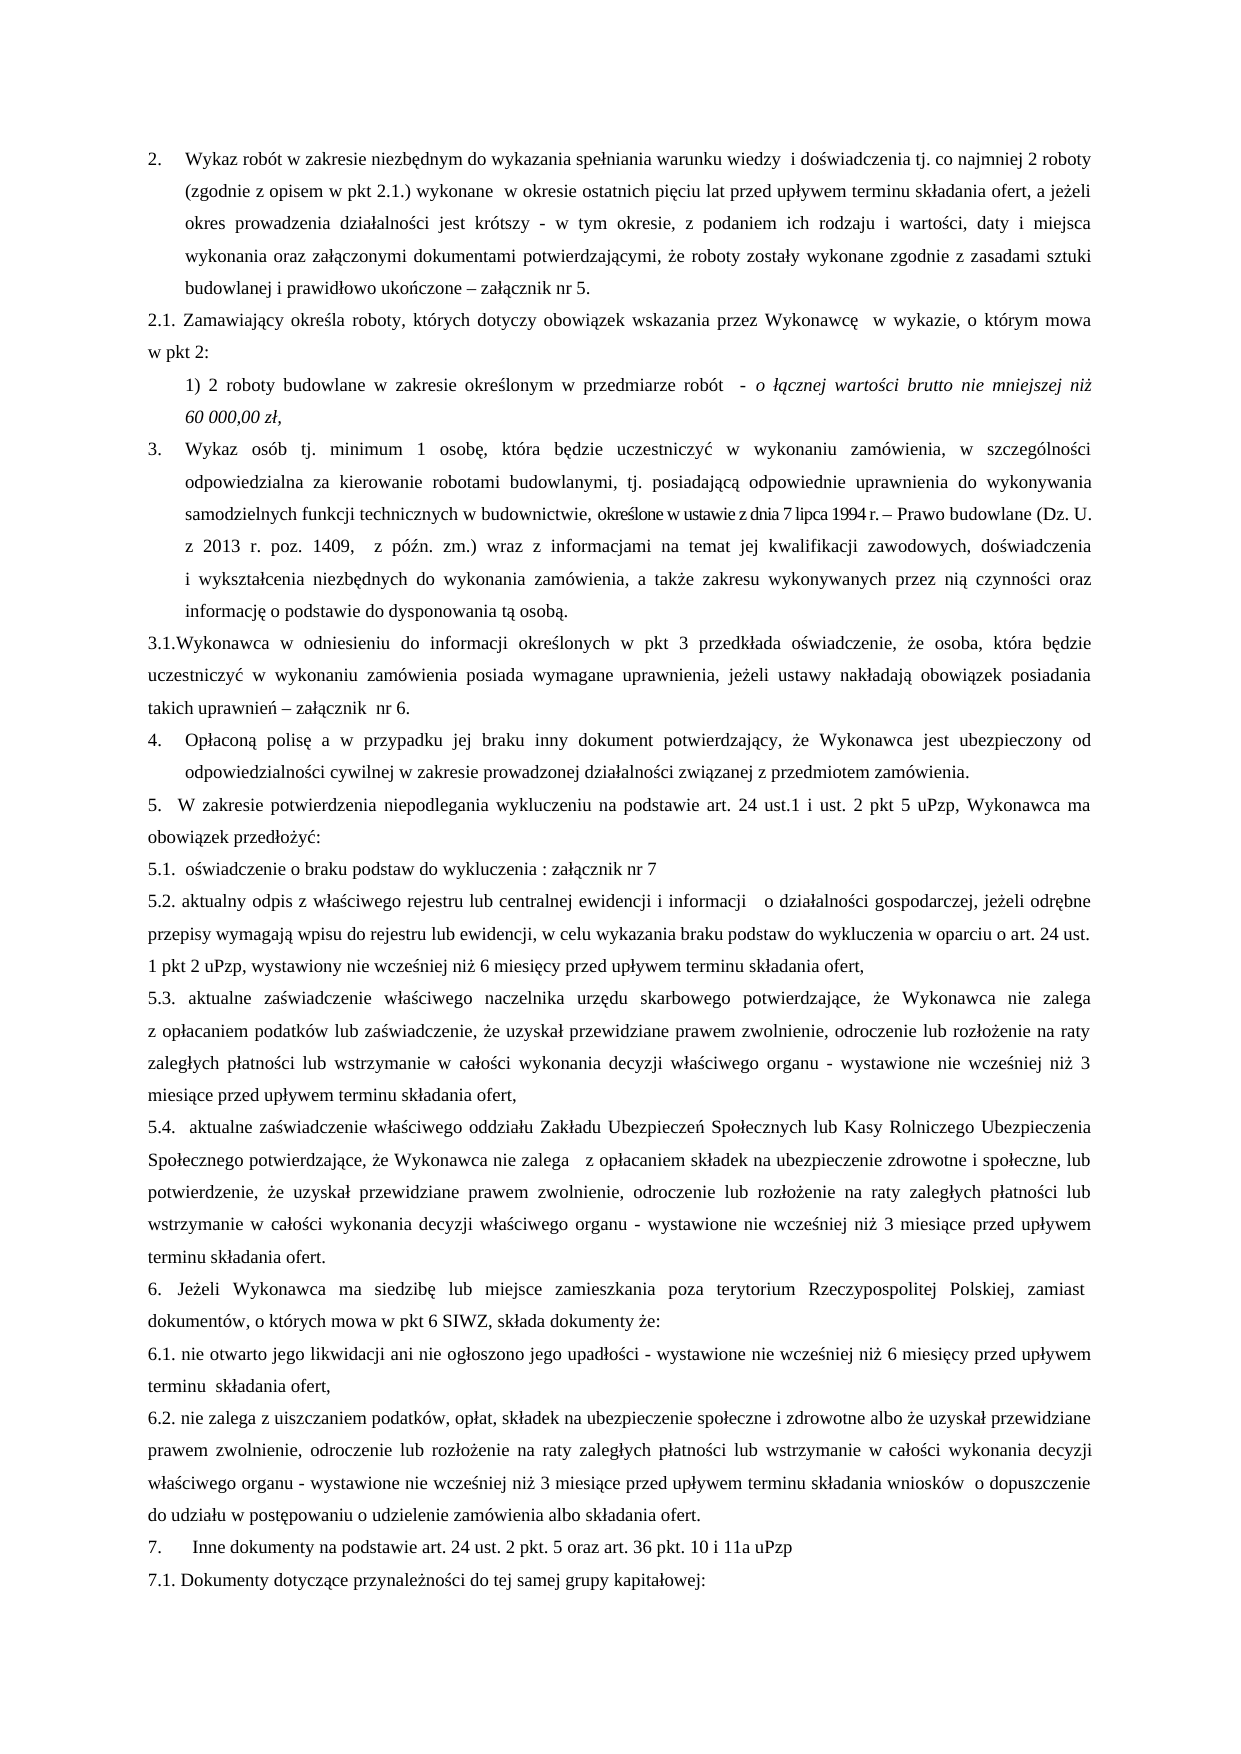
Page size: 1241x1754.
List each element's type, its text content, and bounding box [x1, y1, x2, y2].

text 5.1. oświadczenie o braku podstaw do wykluczenia : załącznik nr 7 [148, 858, 1093, 879]
text 6.1. nie otwarto jego likwidacji ani nie ogłoszono jego upadłości - wystawione nie wcześniej niż 6 miesięcy przed upływem terminu składania ofert, [148, 1342, 1093, 1396]
text 7.1. Dokumenty dotyczące przynależności do tej samej grupy kapitałowej: [148, 1568, 1093, 1590]
list Opłaconą polisę a w przypadku jej braku inny dokument potwierdzający, że Wykonawca jest ubezpieczony od odpowiedzialności cywilnej w zakresie prowadzonej działalności związanej z przedmiotem zamówienia. [148, 729, 1093, 783]
text 1) 2 roboty budowlane w zakresie określonym w przedmiarze robót - o łącznej wartości brutto nie mniejszej niż 60 000,00 zł, [185, 374, 1093, 427]
text 2.1. Zamawiający określa roboty, których dotyczy obowiązek wskazania przez Wykonawcę w wykazie, o którym mowa w pkt 2: [148, 309, 1093, 363]
text 3.1.Wykonawca w odniesieniu do informacji określonych w pkt 3 przedkłada oświadczenie, że osoba, która będzie uczestniczyć w wykonaniu zamówienia posiada wymagane uprawnienia, jeżeli ustawy nakładają obowiązek posiadania takich uprawnień – załącznik nr 6. [148, 632, 1093, 718]
text 6.2. nie zalega z uiszczaniem podatków, opłat, składek na ubezpieczenie społeczne i zdrowotne albo że uzyskał przewidziane prawem zwolnienie, odroczenie lub rozłożenie na raty zaległych płatności lub wstrzymanie w całości wykonania decyzji właściwego organu - wystawione nie wcześniej niż 3 miesiące przed upływem terminu składania wniosków o dopuszczenie do udziału w postępowaniu o udzielenie zamówienia albo składania ofert. [148, 1407, 1093, 1525]
text 5.4. aktualne zaświadczenie właściwego oddziału Zakładu Ubezpieczeń Społecznych lub Kasy Rolniczego Ubezpieczenia Społecznego potwierdzające, że Wykonawca nie zalega z opłacaniem składek na ubezpieczenie zdrowotne i społeczne, lub potwierdzenie, że uzyskał przewidziane prawem zwolnienie, odroczenie lub rozłożenie na raty zaległych płatności lub wstrzymanie w całości wykonania decyzji właściwego organu - wystawione nie wcześniej niż 3 miesiące przed upływem terminu składania ofert. [148, 1116, 1093, 1267]
text 6. Jeżeli Wykonawca ma siedzibę lub miejsce zamieszkania poza terytorium Rzeczypospolitej Polskiej, zamiast dokumentów, o których mowa w pkt 6 SIWZ, składa dokumenty że: [148, 1278, 1087, 1332]
text 5.2. aktualny odpis z właściwego rejestru lub centralnej ewidencji i informacji o działalności gospodarczej, jeżeli odrębne przepisy wymagają wpisu do rejestru lub ewidencji, w celu wykazania braku podstaw do wykluczenia w oparciu o art. 24 ust. 1 pkt 2 uPzp, wystawiony nie wcześniej niż 6 miesięcy przed upływem terminu składania ofert, [148, 890, 1093, 976]
text 7. Inne dokumenty na podstawie art. 24 ust. 2 pkt. 5 oraz art. 36 pkt. 10 i 11a uPzp [148, 1536, 1093, 1558]
text 5. W zakresie potwierdzenia niepodlegania wykluczeniu na podstawie art. 24 ust.1 i ust. 2 pkt 5 uPzp, Wykonawca ma obowiązek przedłożyć: [148, 793, 1093, 847]
list Wykaz osób tj. minimum 1 osobę, która będzie uczestniczyć w wykonaniu zamówienia, w szczególności odpowiedzialna za kierowanie robotami budowlanymi, tj. posiadającą odpowiednie uprawnienia do wykonywania samodzielnych funkcji technicznych w budownictwie, określone w ustawie z dnia 7 lipca 1994 r. – Prawo budowlane (Dz. U. z 2013 r. poz. 1409, z późn. zm.) wraz z informacjami na temat jej kwalifikacji zawodowych, doświadczenia i wykształcenia niezbędnych do wykonania zamówienia, a także zakresu wykonywanych przez nią czynności oraz informację o podstawie do dysponowania tą osobą. [148, 438, 1093, 621]
text 5.3. aktualne zaświadczenie właściwego naczelnika urzędu skarbowego potwierdzające, że Wykonawca nie zalega z opłacaniem podatków lub zaświadczenie, że uzyskał przewidziane prawem zwolnienie, odroczenie lub rozłożenie na raty zaległych płatności lub wstrzymanie w całości wykonania decyzji właściwego organu - wystawione nie wcześniej niż 3 miesiące przed upływem terminu składania ofert, [148, 987, 1093, 1106]
list Wykaz robót w zakresie niezbędnym do wykazania spełniania warunku wiedzy i doświadczenia tj. co najmniej 2 roboty (zgodnie z opisem w pkt 2.1.) wykonane w okresie ostatnich pięciu lat przed upływem terminu składania ofert, a jeżeli okres prowadzenia działalności jest krótszy - w tym okresie, z podaniem ich rodzaju i wartości, daty i miejsca wykonania oraz załączonymi dokumentami potwierdzającymi, że roboty zostały wykonane zgodnie z zasadami sztuki budowlanej i prawidłowo ukończone – załącznik nr 5. [148, 148, 1093, 298]
